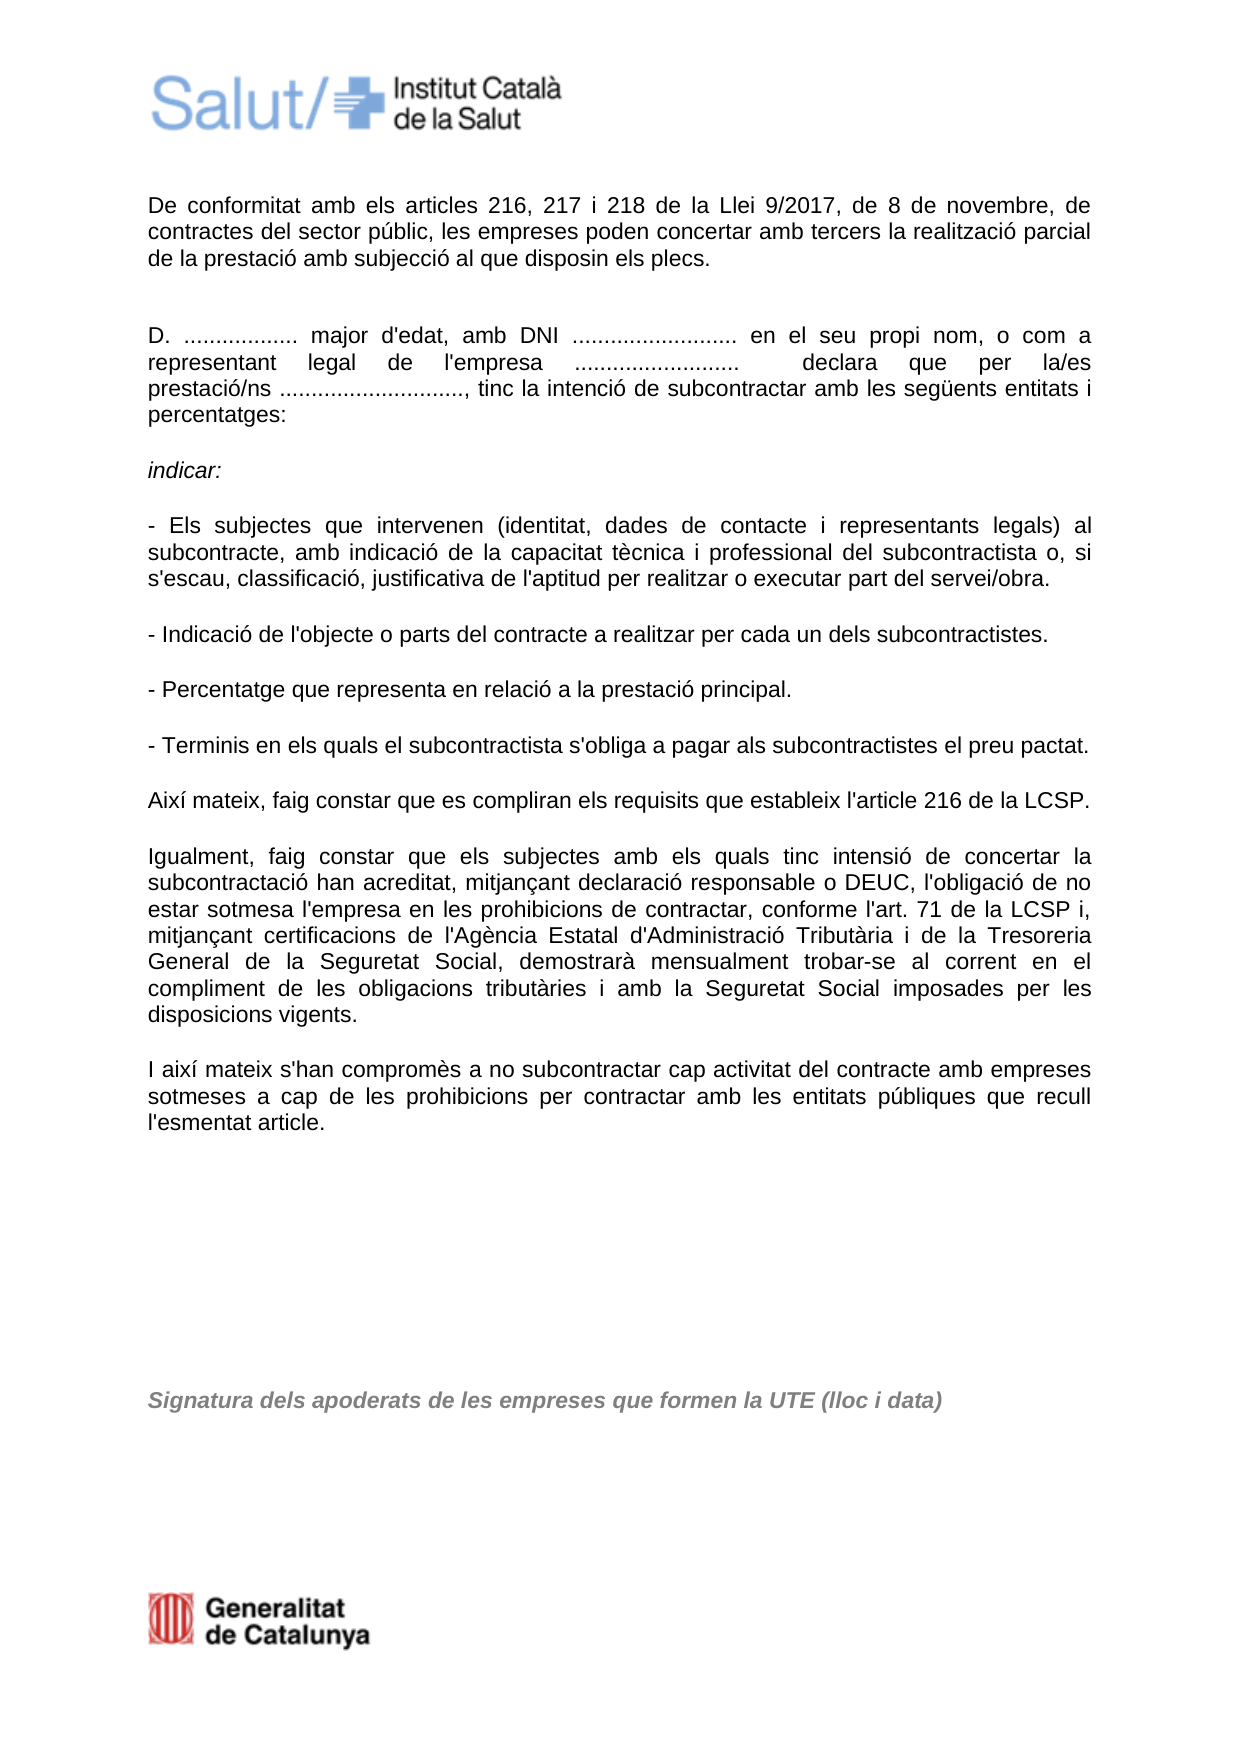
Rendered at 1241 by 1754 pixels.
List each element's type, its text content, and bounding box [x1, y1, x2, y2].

text - Percentatge que representa en relació a la prestació principal. [148, 676, 1092, 703]
text Així mateix, faig constar que es compliran els requisits que estableix l'article 216 de la LCSP. [148, 787, 1092, 814]
text I així mateix s'han compromès a no subcontractar cap activitat del contracte amb empreses sotmeses a cap de les prohibicions per contractar amb les entitats públiques que recull l'esmentat article. [148, 1056, 1092, 1136]
picture [147, 1591, 372, 1651]
text - Els subjectes que intervenen (identitat, dades de contacte i representants legals) al subcontracte, amb indicació de la capacitat tècnica i professional del subcontractista o, si s'escau, classificació, justificativa de l'aptitud per realitzar o executar part del servei/obra. [148, 512, 1092, 592]
picture [147, 73, 565, 135]
text D. .................. major d'edat, amb DNI .......................... en el seu propi nom, o com a representant legal de l'empresa .......................... declara que per la/es prestació/ns ............................., tinc la intenció de subcontractar amb les següents entitats i percentatges: [148, 322, 1092, 428]
text Signatura dels apoderats de les empreses que formen la UTE (lloc i data) [148, 1387, 1092, 1413]
text Igualment, faig constar que els subjectes amb els quals tinc intensió de concertar la subcontractació han acreditat, mitjançant declaració responsable o DEUC, l'obligació de no estar sotmesa l'empresa en les prohibicions de contractar, conforme l'art. 71 de la LCSP i, mitjançant certificacions de l'Agència Estatal d'Administració Tributària i de la Tresoreria General de la Seguretat Social, demostrarà mensualment trobar-se al corrent en el compliment de les obligacions tributàries i amb la Seguretat Social imposades per les disposicions vigents. [148, 843, 1092, 1027]
text - Indicació de l'objecte o parts del contracte a realitzar per cada un dels subcontractistes. [148, 621, 1092, 647]
text - Terminis en els quals el subcontractista s'obliga a pagar als subcontractistes el preu pactat. [148, 732, 1092, 758]
text indicar: [148, 457, 1092, 483]
text De conformitat amb els articles 216, 217 i 218 de la Llei 9/2017, de 8 de novembre, de contractes del sector públic, les empreses poden concertar amb tercers la realització parcial de la prestació amb subjecció al que disposin els plecs. [148, 192, 1092, 271]
